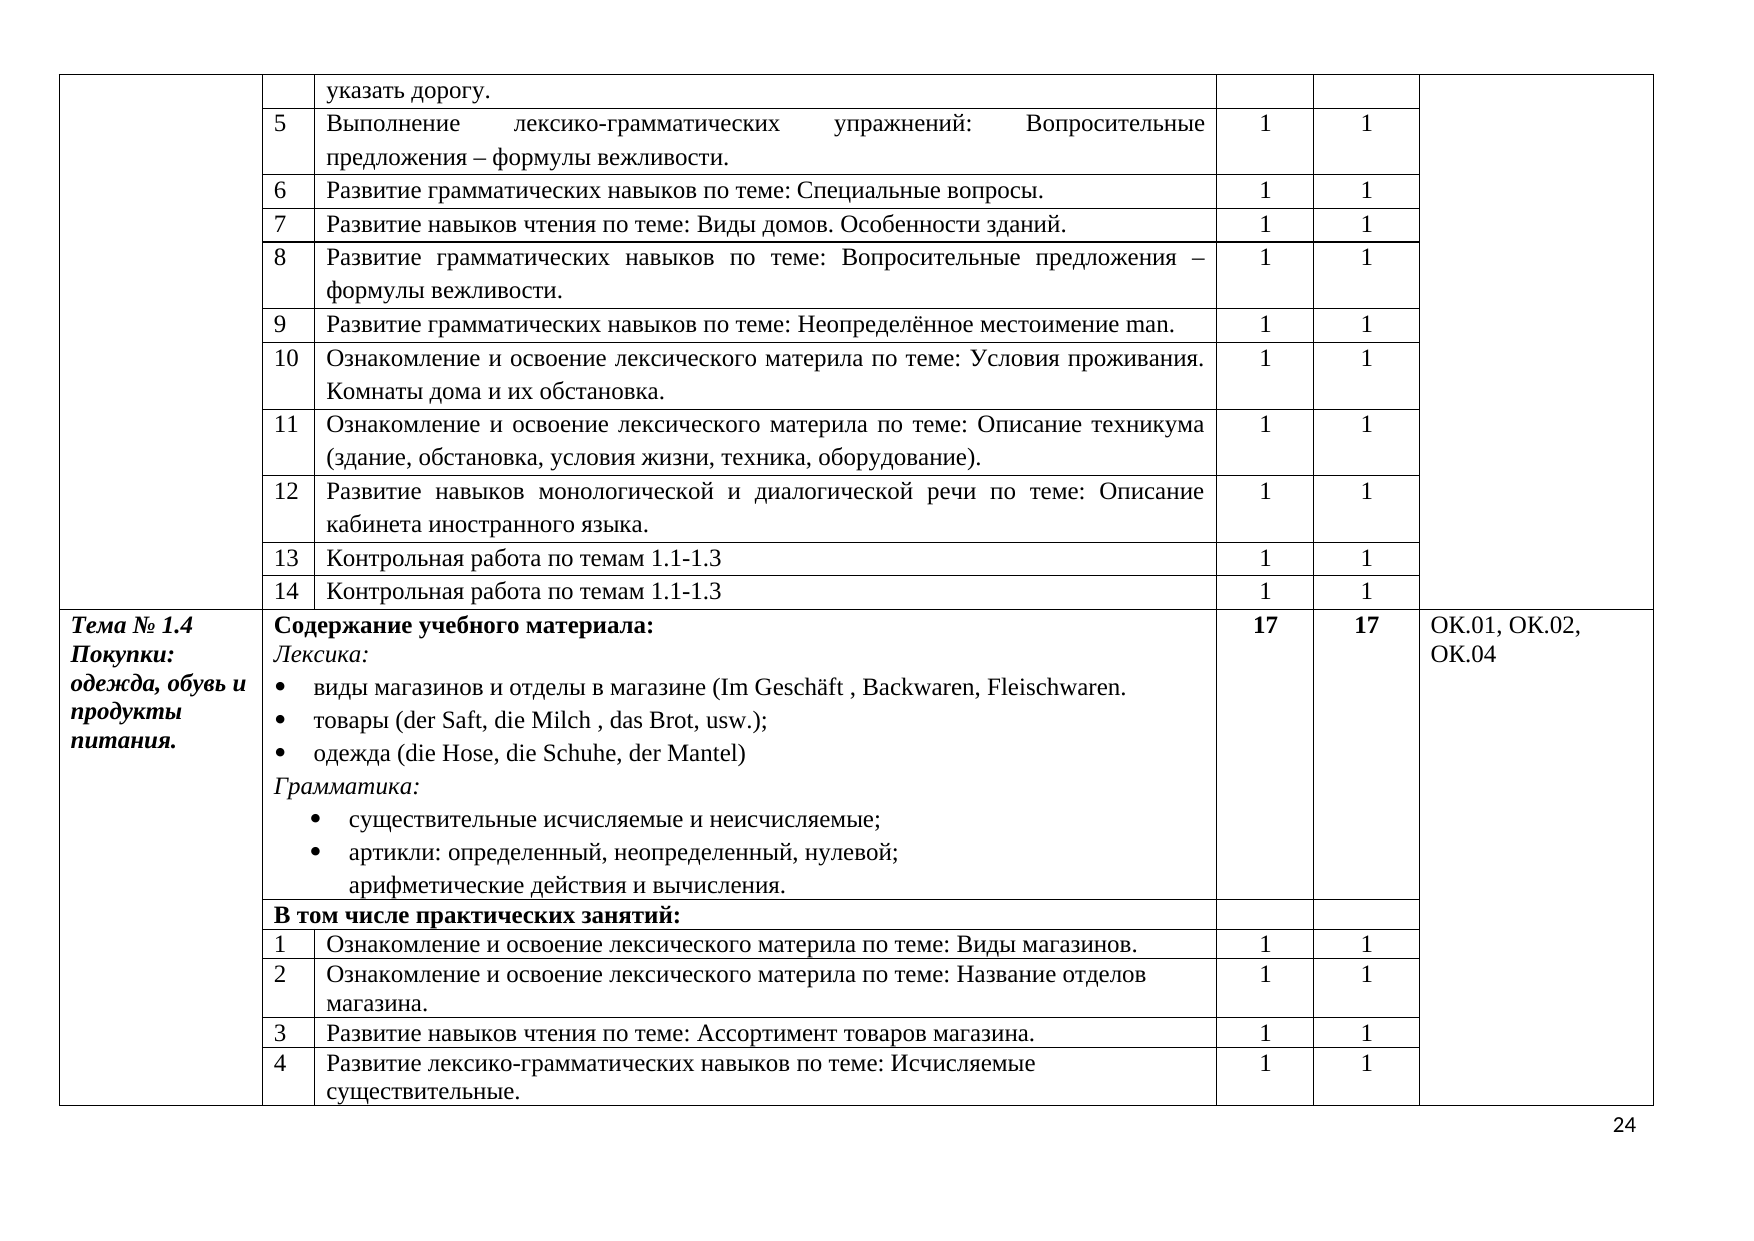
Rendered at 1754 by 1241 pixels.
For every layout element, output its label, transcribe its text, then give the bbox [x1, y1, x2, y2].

table_cell 1 [1314, 109, 1419, 174]
table_cell 11 [263, 410, 314, 475]
table_cell 4 [263, 75, 314, 107]
table_cell 1 [1217, 410, 1313, 475]
table_cell 1 [1314, 576, 1419, 609]
table_cell 1 [1314, 930, 1419, 958]
table_cell 1 [1314, 209, 1419, 241]
table_cell 1 [1217, 243, 1313, 308]
table_cell 1 [1314, 1018, 1419, 1047]
table_cell 1 [1314, 410, 1419, 475]
table_cell 1 [1217, 209, 1313, 241]
table_cell 12 [263, 476, 314, 542]
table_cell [315, 75, 1216, 107]
table_cell Содержание учебного материала: Лексика: виды магазинов и отделы в магазине (Im Geschäft , Backwaren, Fleischwaren. товары (der Saft, die Milch , das Brot, usw.); одежда (die Hose, die Schuhe, der Mantel) Грамматика: существительные исчисляемые и неисчисляемые; артикли: определенный, неопределенный, нулевой; арифметические действия и вычисления. [263, 610, 1216, 899]
table_cell 1 [1314, 1048, 1419, 1105]
table_cell 5 [263, 109, 314, 174]
table_cell 1 [1217, 576, 1313, 609]
table_cell 17 [1217, 610, 1313, 899]
table_cell 1 [1314, 543, 1419, 575]
table_cell 1 [1217, 476, 1313, 542]
table_cell Контрольная работа по темам 1.1-1.3 [315, 543, 1216, 575]
table_cell 1 [1217, 1018, 1313, 1047]
table_cell Ознакомление и освоение лексического материла по теме: Название отделов магазина. [315, 959, 1216, 1017]
table_cell 1 [1217, 930, 1313, 958]
table_cell 8 [263, 243, 314, 308]
table_cell 1 [1314, 309, 1419, 342]
table_cell Выполнение лексико-грамматических упражнений: Вопросительные предложения – формулы вежливости. [315, 109, 1216, 174]
table_cell 6 [263, 175, 314, 208]
table_cell ОК.01, ОК.02, ОК.04 [1420, 610, 1653, 1105]
table_cell [1217, 900, 1313, 928]
table_cell 2 [263, 959, 314, 1017]
table_cell 1 [1217, 959, 1313, 1017]
table_cell Развитие грамматических навыков по теме: Специальные вопросы. [315, 175, 1216, 208]
table_cell 13 [263, 543, 314, 575]
table_cell Развитие грамматических навыков по теме: Вопросительные предложения – формулы вежливости. [315, 243, 1216, 308]
table_cell 1 [1217, 543, 1313, 575]
table_cell Ознакомление и освоение лексического материла по теме: Условия проживания. Комнаты дома и их обстановка. [315, 343, 1216, 408]
table_cell 1 [1217, 75, 1313, 107]
table_cell 7 [263, 209, 314, 241]
table_cell 1 [1217, 1048, 1313, 1105]
table_cell [1314, 900, 1419, 928]
table_cell 1 [1314, 343, 1419, 408]
table_cell Развитие навыков монологической и диалогической речи по теме: Описание кабинета иностранного языка. [315, 476, 1216, 542]
table_cell 1 [1217, 309, 1313, 342]
table_cell Развитие навыков чтения по теме: Виды домов. Особенности зданий. [315, 209, 1216, 241]
table_cell 1 [263, 930, 314, 958]
table_cell 1 [1314, 175, 1419, 208]
table_cell 10 [263, 343, 314, 408]
table_cell 1 [1217, 109, 1313, 174]
table_cell 1 [1314, 959, 1419, 1017]
table_cell 9 [263, 309, 314, 342]
table_cell 17 [1314, 610, 1419, 899]
table_cell 4 [263, 1048, 314, 1105]
table_cell 3 [263, 1018, 314, 1047]
table_cell Ознакомление и освоение лексического материла по теме: Описание техникума (здание, обстановка, условия жизни, техника, оборудование). [315, 410, 1216, 475]
table_cell 1 [1217, 343, 1313, 408]
table_cell 1 [1314, 243, 1419, 308]
table_cell 1 [1217, 175, 1313, 208]
table_cell Тема № 1.4 Покупки: одежда, обувь и продукты питания. [60, 610, 262, 1105]
table_cell Ознакомление и освоение лексического материла по теме: Виды магазинов. [315, 930, 1216, 958]
table_cell 1 [1314, 75, 1419, 107]
table_cell В том числе практических занятий: [263, 900, 1216, 928]
table_cell Развитие грамматических навыков по теме: Неопределённое местоимение man. [315, 309, 1216, 342]
table_cell Контрольная работа по темам 1.1-1.3 [315, 576, 1216, 609]
table_cell Развитие лексико-грамматических навыков по теме: Исчисляемые существительные. [315, 1048, 1216, 1105]
table_cell Развитие навыков чтения по теме: Ассортимент товаров магазина. [315, 1018, 1216, 1047]
table_cell 1 [1314, 476, 1419, 542]
table_cell 14 [263, 576, 314, 609]
